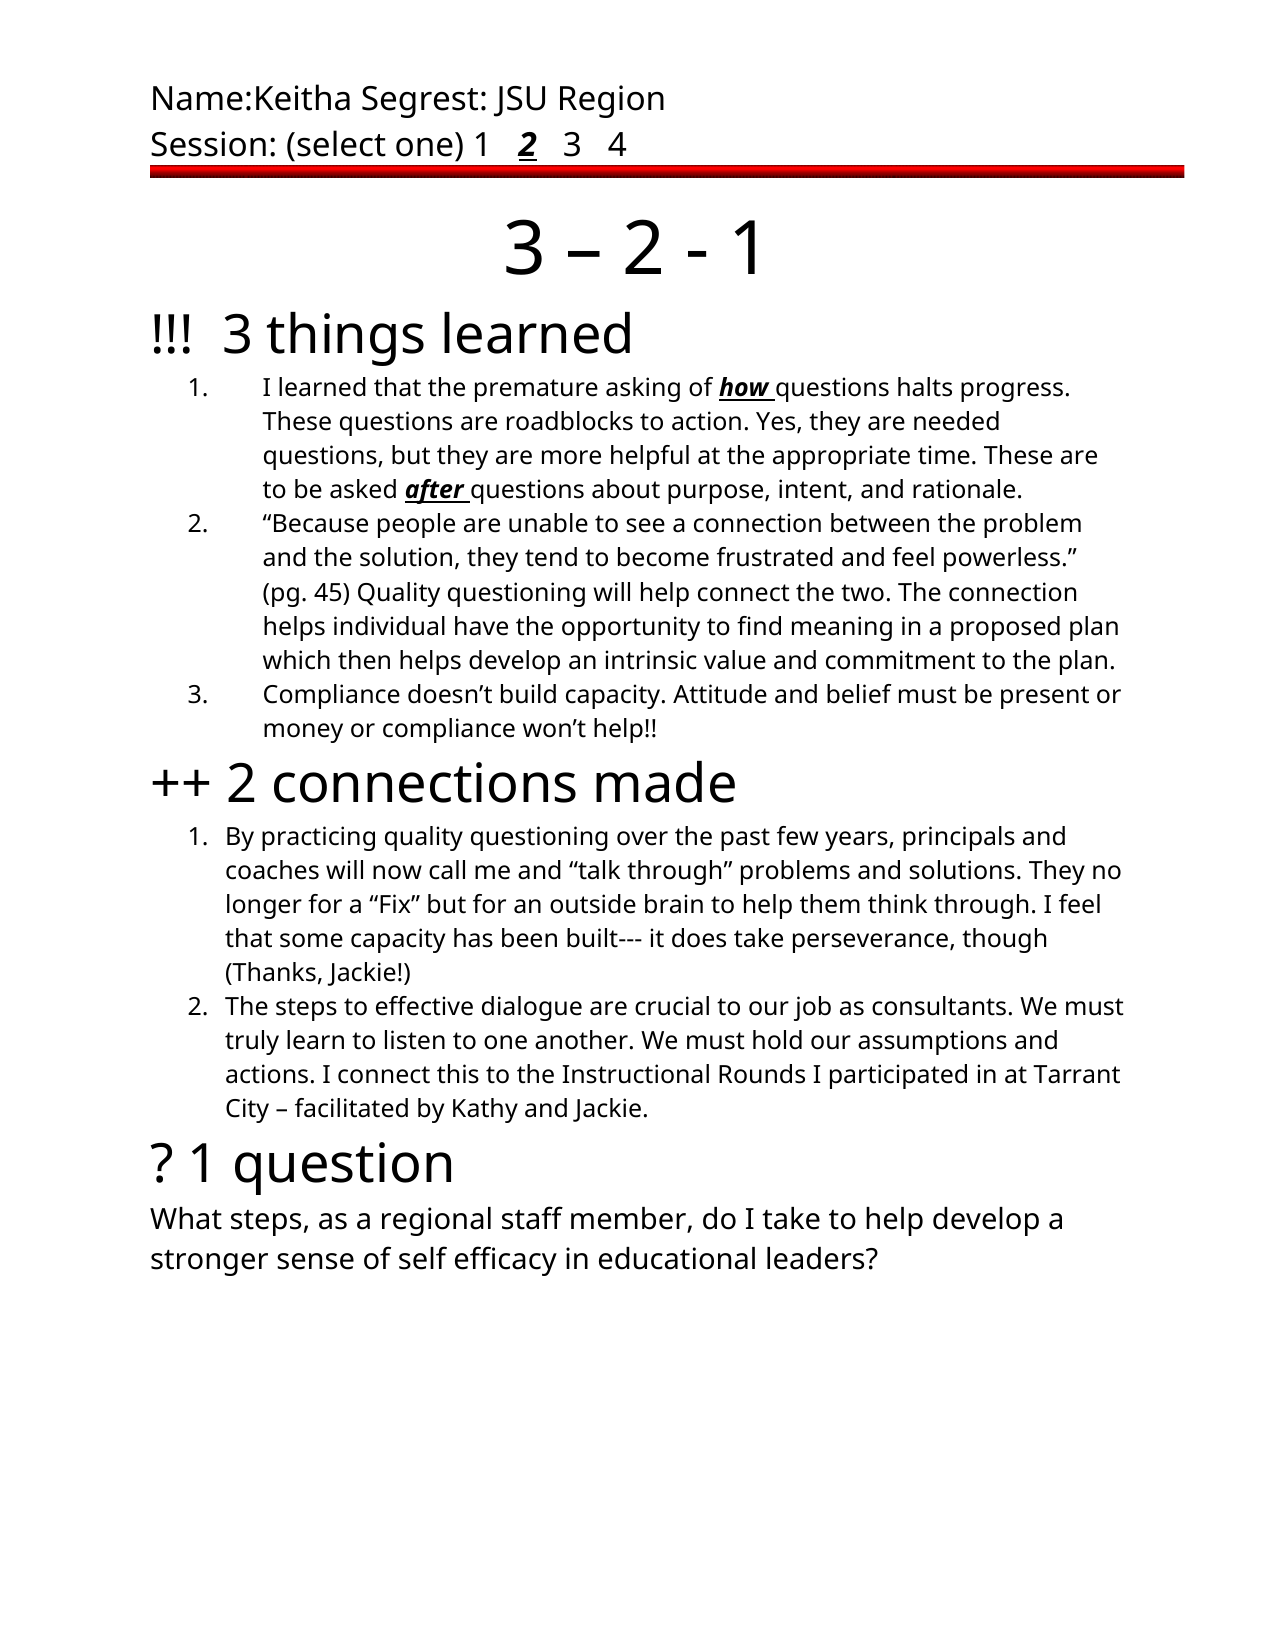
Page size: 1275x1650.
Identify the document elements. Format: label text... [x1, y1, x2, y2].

list By practicing quality questioning over the past few years, principals and coaches will now call me and “talk through” problems and solutions. They no longer for a “Fix” but for an outside brain to help them think through. I feel that some capacity has been built--- it does take perseverance, though (Thanks, Jackie!) [187, 818, 1125, 988]
text !!! 3 things learned [150, 296, 1125, 370]
picture [150, 165, 1185, 178]
text What steps, as a regional staff member, do I take to help develop a stronger sense of self efficacy in educational leaders? [150, 1198, 1125, 1278]
list The steps to effective dialogue are crucial to our job as consultants. We must truly learn to listen to one another. We must hold our assumptions and actions. I connect this to the Instructional Rounds I participated in at Tarrant City – facilitated by Kathy and Jackie. [187, 988, 1125, 1125]
text ++ 2 connections made [150, 744, 1125, 818]
text Session: (select one) 1 2 3 4 [150, 120, 1125, 165]
list I learned that the premature asking of how questions halts progress. These questions are roadblocks to action. Yes, they are needed questions, but they are more helpful at the appropriate time. These are to be asked after questions about purpose, intent, and rationale. [187, 370, 1125, 506]
text 3 – 2 - 1 [150, 194, 1125, 296]
text Name:Keitha Segrest: JSU Region [150, 75, 1125, 120]
text ? 1 question [150, 1125, 1125, 1198]
list Compliance doesn’t build capacity. Attitude and belief must be present or money or compliance won’t help!! [187, 676, 1125, 744]
list “Because people are unable to see a connection between the problem and the solution, they tend to become frustrated and feel powerless.” (pg. 45) Quality questioning will help connect the two. The connection helps individual have the opportunity to find meaning in a proposed plan which then helps develop an intrinsic value and commitment to the plan. [187, 506, 1125, 676]
